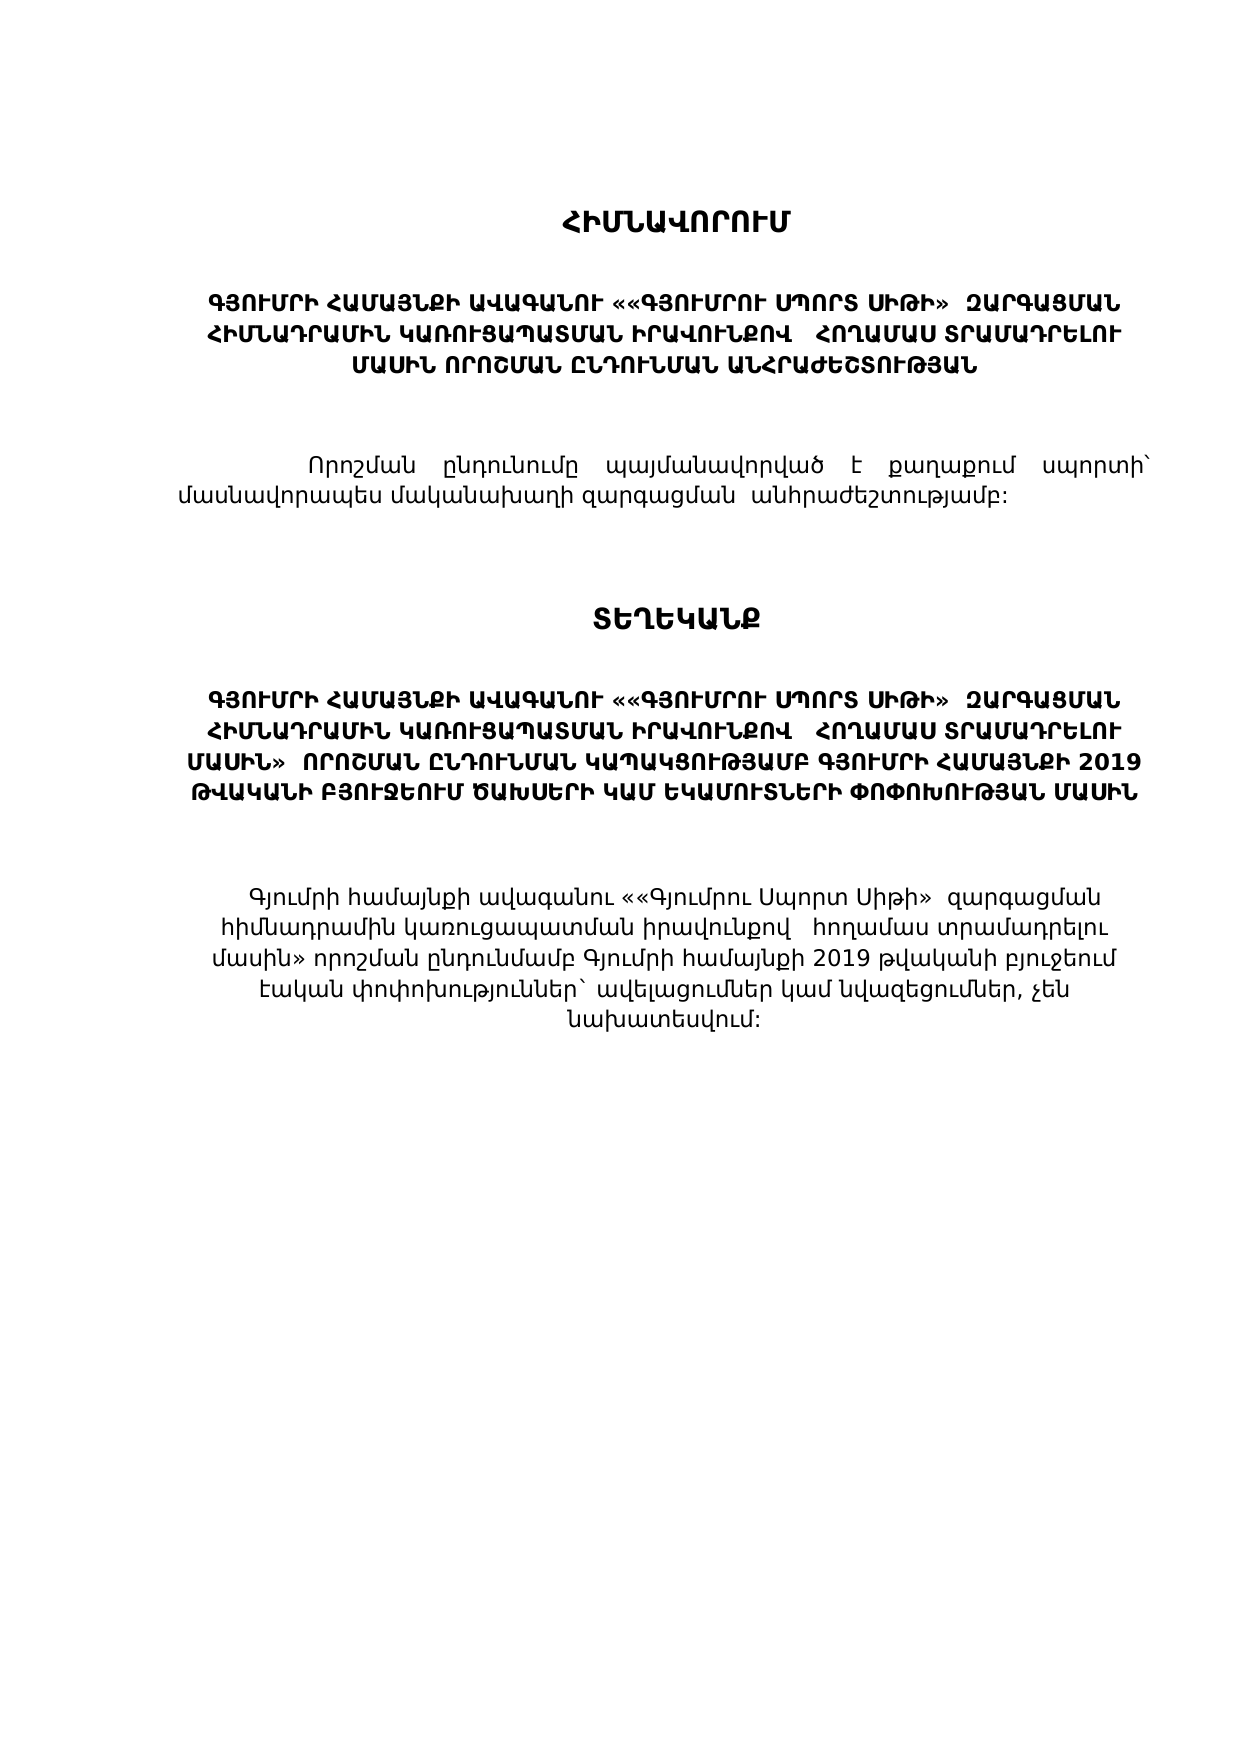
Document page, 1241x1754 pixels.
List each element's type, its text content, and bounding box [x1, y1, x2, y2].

subtitle ՏԵՂԵԿԱՆՔ [207, 602, 1146, 636]
text ԳՅՈՒՄՐԻ ՀԱՄԱՅՆՔԻ ԱՎԱԳԱՆՈՒ ««ԳՅՈՒՄՐՈՒ ՍՊՈՐՏ ՍԻԹԻ» ԶԱՐԳԱՑՄԱՆ ՀԻՄՆԱԴՐԱՄԻՆ ԿԱՌՈՒՑԱՊԱՏՄԱՆ ԻՐԱՎՈՒՆՔՈՎ ՀՈՂԱՄԱՍ ՏՐԱՄԱԴՐԵԼՈՒ ՄԱՍԻՆ» ՈՐՈՇՄԱՆ ԸՆԴՈՒՆՄԱՆ ԿԱՊԱԿՑՈՒԹՅԱՄԲ ԳՅՈՒՄՐԻ ՀԱՄԱՅՆՔԻ 2019 ԹՎԱԿԱՆԻ ԲՅՈՒՋԵՈՒՄ ԾԱԽՍԵՐԻ ԿԱՄ ԵԿԱՄՈՒՏՆԵՐԻ ՓՈՓՈԽՈՒԹՅԱՆ ՄԱՍԻՆ [177, 687, 1152, 806]
text Գյումրի համայնքի ավագանու ««Գյումրու Սպորտ Սիթի» զարգացման հիմնադրամին կառուցապատման իրավունքով հողամաս տրամադրելու մասին» որոշման ընդունմամբ Գյումրի համայնքի 2019 թվականի բյուջեում էական փոփոխություններ` ավելացումներ կամ նվազեցումներ, չեն նախատեսվում: [177, 884, 1152, 1033]
subtitle ՀԻՄՆԱՎՈՐՈՒՄ [207, 205, 1146, 239]
text ԳՅՈՒՄՐԻ ՀԱՄԱՅՆՔԻ ԱՎԱԳԱՆՈՒ ««ԳՅՈՒՄՐՈՒ ՍՊՈՐՏ ՍԻԹԻ» ԶԱՐԳԱՑՄԱՆ ՀԻՄՆԱԴՐԱՄԻՆ ԿԱՌՈՒՑԱՊԱՏՄԱՆ ԻՐԱՎՈՒՆՔՈՎ ՀՈՂԱՄԱՍ ՏՐԱՄԱԴՐԵԼՈՒ ՄԱՍԻՆ ՈՐՈՇՄԱՆ ԸՆԴՈՒՆՄԱՆ ԱՆՀՐԱԺԵՇՏՈՒԹՅԱՆ [177, 291, 1152, 378]
text Որոշման ընդունումը պայմանավորված է քաղաքում սպորտի՝ մասնավորապես մականախաղի զարգացման անհրաժեշտությամբ: [177, 452, 1152, 509]
